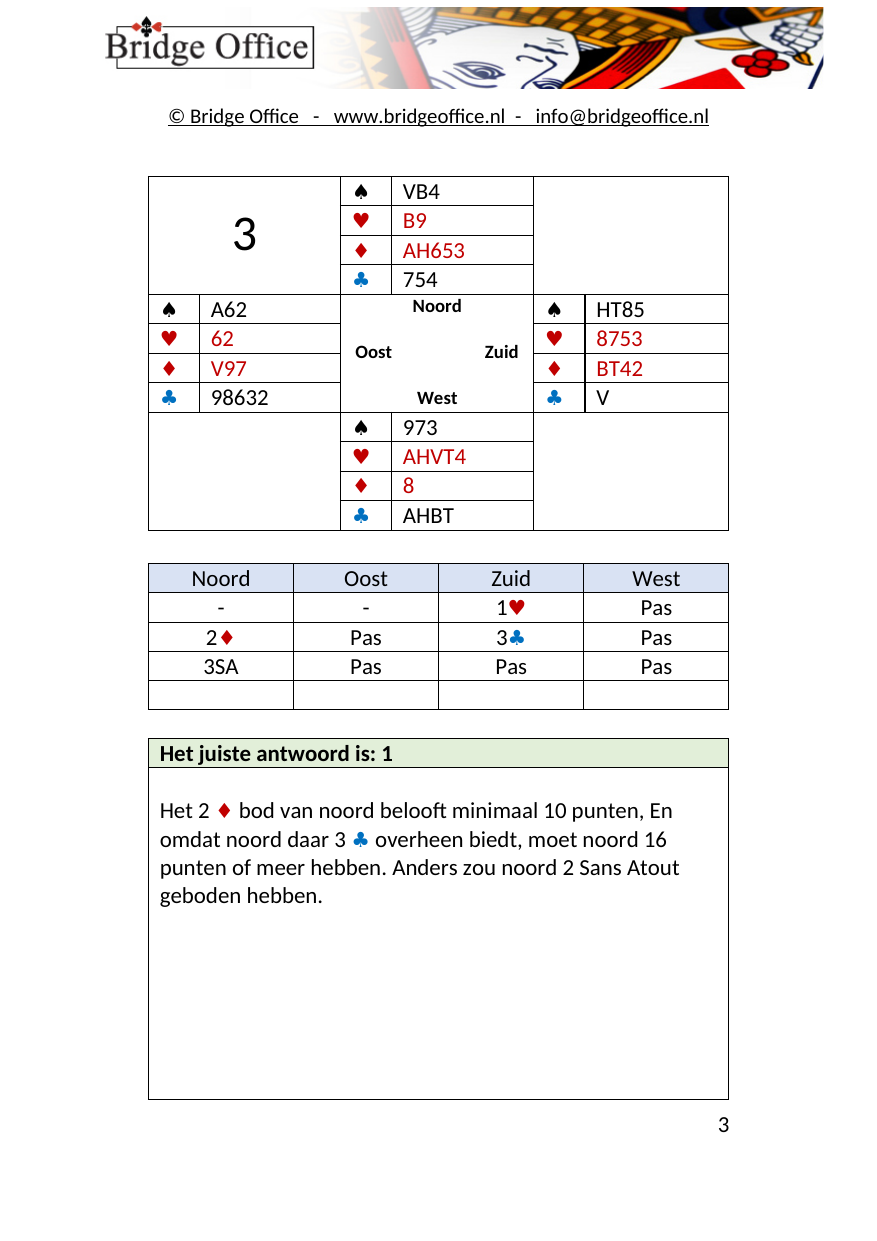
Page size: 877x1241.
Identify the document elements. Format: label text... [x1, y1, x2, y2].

table_header VB4 [392, 177, 533, 205]
table_cell Noord Oost Zuid West [341, 295, 533, 412]
table_cell [534, 383, 584, 412]
table_cell 8753 [586, 324, 728, 353]
table_cell [439, 681, 583, 709]
table_cell [149, 324, 199, 353]
table_cell 754 [392, 265, 533, 294]
table_cell [341, 501, 391, 529]
table_cell 8 [392, 472, 533, 500]
table_cell HT85 [586, 295, 728, 323]
table_cell AH653 [392, 236, 533, 264]
table_cell [341, 236, 391, 264]
table_cell [341, 442, 391, 471]
table_cell [341, 265, 391, 294]
table_cell [341, 472, 391, 500]
table_cell 1♥ [439, 593, 583, 622]
table_cell Pas [294, 623, 438, 651]
table_cell Pas [439, 652, 583, 680]
table_cell Het 2 ♦ bod van noord belooft minimaal 10 punten, En omdat noord daar 3 ♣ overheen biedt, moet noord 16 punten of meer hebben. Anders zou noord 2 Sans Atout geboden hebben. [149, 768, 728, 1099]
table_cell [534, 324, 584, 353]
table_cell [149, 354, 199, 382]
table_header Het juiste antwoord is: 1 [149, 739, 728, 767]
table_cell A62 [200, 295, 340, 323]
table_cell 98632 [200, 383, 340, 412]
table_cell Pas [294, 652, 438, 680]
table_cell Pas [584, 652, 728, 680]
table_cell [534, 354, 584, 382]
table_cell AHVT4 [392, 442, 533, 471]
table_cell [149, 413, 340, 529]
table_cell 3SA [149, 652, 293, 680]
picture [78, 7, 824, 89]
table_cell [149, 383, 199, 412]
table_cell [584, 681, 728, 709]
table_cell Pas [584, 593, 728, 622]
table_header Oost [294, 564, 438, 592]
table_cell 62 [200, 324, 340, 353]
table_cell AHBT [392, 501, 533, 529]
table_header [341, 177, 391, 205]
table_cell [534, 413, 728, 529]
table_header Zuid [439, 564, 583, 592]
table_cell Pas [584, 623, 728, 651]
table_header 3 [149, 177, 340, 294]
table_cell - [149, 593, 293, 622]
table_cell B9 [392, 206, 533, 235]
table_cell 2♦ [149, 623, 293, 651]
table_cell V [586, 383, 728, 412]
table_cell 973 [392, 413, 533, 441]
table_cell V97 [200, 354, 340, 382]
table_header [534, 177, 728, 294]
table_cell [534, 295, 584, 323]
table_cell BT42 [586, 354, 728, 382]
table_header Noord [149, 564, 293, 592]
table_cell [149, 295, 199, 323]
table_cell [341, 206, 391, 235]
table_cell [294, 681, 438, 709]
table_cell - [294, 593, 438, 622]
table_cell [149, 681, 293, 709]
table_header West [584, 564, 728, 592]
table_cell [341, 413, 391, 441]
table_cell 3♣ [439, 623, 583, 651]
